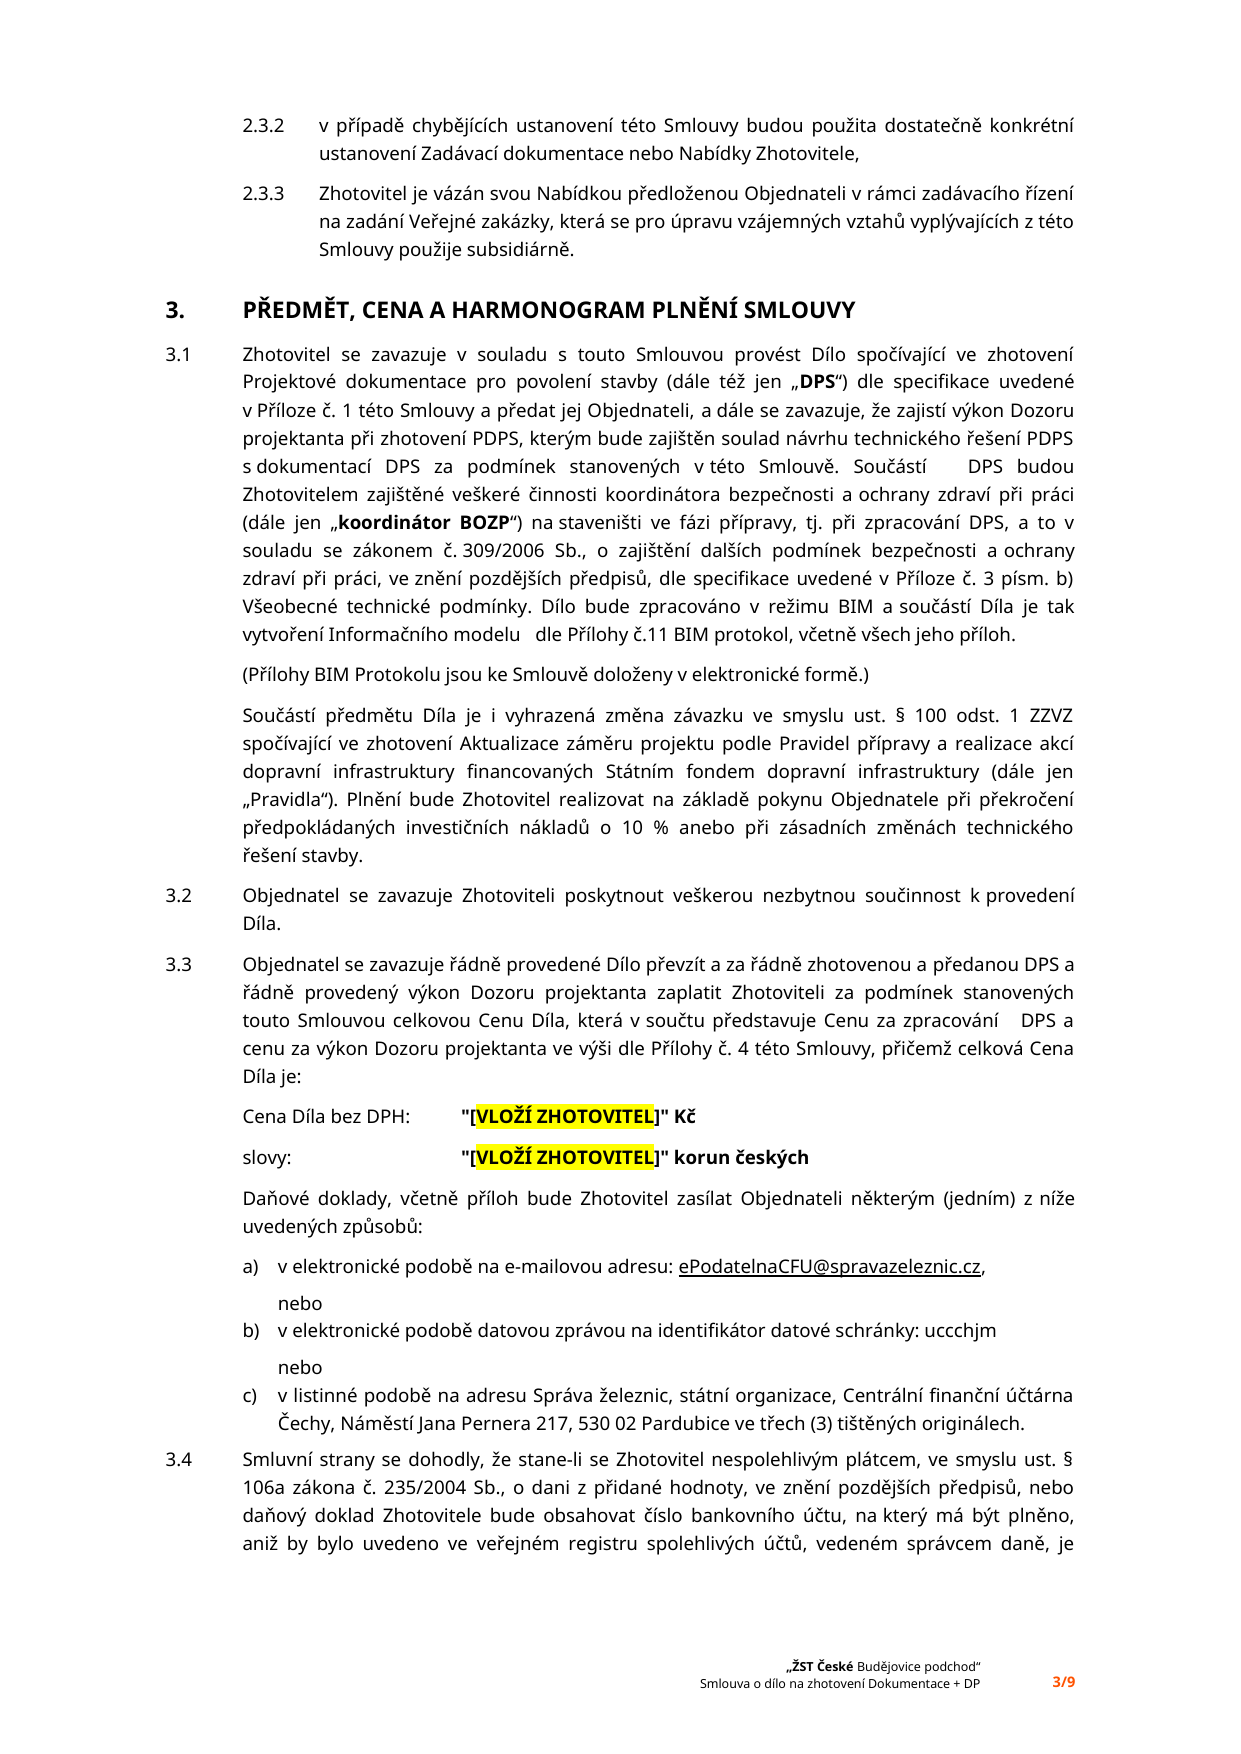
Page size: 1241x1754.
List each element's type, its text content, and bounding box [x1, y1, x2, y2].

text Daňové doklady, včetně příloh bude Zhotovitel zasílat Objednateli některým (jedním) z níže uvedených způsobů: [242, 1185, 1075, 1238]
text v elektronické podobě na e-mailovou adresu: ePodatelnaCFU@spravazeleznic.cz, [242, 1253, 1075, 1279]
text v případě chybějících ustanovení této Smlouvy budou použita dostatečně konkrétní ustanovení Zadávací dokumentace nebo Nabídky Zhotovitele, [242, 112, 1075, 166]
text slovy: "[VLOŽÍ ZHOTOVITEL]" korun českých [654, 1144, 1075, 1170]
text slovy: "[VLOŽÍ ZHOTOVITEL]" korun českých [242, 1144, 476, 1170]
list Součástí předmětu Díla je i vyhrazená změna závazku ve smyslu ust. § 100 odst. 1 ZZVZ spočívající ve zhotovení Aktualizace záměru projektu podle Pravidel přípravy a realizace akcí dopravní infrastruktury financovaných Státním fondem dopravní infrastruktury (dále jen „Pravidla“). Plnění bude Zhotovitel realizovat na základě pokynu Objednatele při překročení předpokládaných investičních nákladů o 10 % anebo při zásadních změnách technického řešení stavby. [242, 702, 1075, 868]
text PŘEDMĚT, CENA A HARMONOGRAM PLNĚNÍ SMLOUVY [165, 294, 1075, 325]
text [165, 1447, 1075, 1556]
text v listinné podobě na adresu Správa železnic, státní organizace, Centrální finanční účtárna Čechy, Náměstí Jana Pernera 217, 530 02 Pardubice ve třech (3) tištěných originálech. [242, 1382, 1075, 1436]
text Cena Díla bez DPH: "[VLOŽÍ ZHOTOVITEL]" Kč [654, 1104, 1075, 1129]
text Zhotovitel se zavazuje v souladu s touto Smlouvou provést Dílo spočívající ve zhotovení Projektové dokumentace pro povolení stavby (dále též jen „DPS“) dle specifikace uvedené v Příloze č. 1 této Smlouvy a předat jej Objednateli, a dále se zavazuje, že zajistí výkon Dozoru projektanta při zhotovení PDPS, kterým bude zajištěn soulad návrhu technického řešení PDPS s dokumentací DPS za podmínek stanovených v této Smlouvě. Součástí DPS budou Zhotovitelem zajištěné veškeré činnosti koordinátora bezpečnosti a ochrany zdraví při práci (dále jen „koordinátor BOZP“) na staveništi ve fázi přípravy, tj. při zpracování DPS, a to v souladu se zákonem č. 309/2006 Sb., o zajištění dalších podmínek bezpečnosti a ochrany zdraví při práci, ve znění pozdějších předpisů, dle specifikace uvedené v Příloze č. 3 písm. b) Všeobecné technické podmínky. Dílo bude zpracováno v režimu BIM a součástí Díla je tak vytvoření Informačního modelu dle Přílohy č.11 BIM protokol, včetně všech jeho příloh. [165, 341, 1075, 647]
text Objednatel se zavazuje Zhotoviteli poskytnout veškerou nezbytnou součinnost k provedení Díla. [165, 883, 1075, 936]
text Cena Díla bez DPH: "[VLOŽÍ ZHOTOVITEL]" Kč [242, 1104, 476, 1129]
text nebo [278, 1290, 1075, 1315]
text Zhotovitel je vázán svou Nabídkou předloženou Objednateli v rámci zadávacího řízení na zadání Veřejné zakázky, která se pro úpravu vzájemných vztahů vyplývajících z této Smlouvy použije subsidiárně. [242, 181, 1075, 262]
text nebo [278, 1354, 1075, 1380]
text v elektronické podobě datovou zprávou na identifikátor datové schránky: uccchjm [242, 1318, 1075, 1343]
list (Přílohy BIM Protokolu jsou ke Smlouvě doloženy v elektronické formě.) [242, 662, 1075, 687]
text Objednatel se zavazuje řádně provedené Dílo převzít a za řádně zhotovenou a předanou DPS a řádně provedený výkon Dozoru projektanta zaplatit Zhotoviteli za podmínek stanovených touto Smlouvou celkovou Cenu Díla, která v součtu představuje Cenu za zpracování DPS a cenu za výkon Dozoru projektanta ve výši dle Přílohy č. 4 této Smlouvy, přičemž celková Cena Díla je: [165, 951, 1075, 1089]
